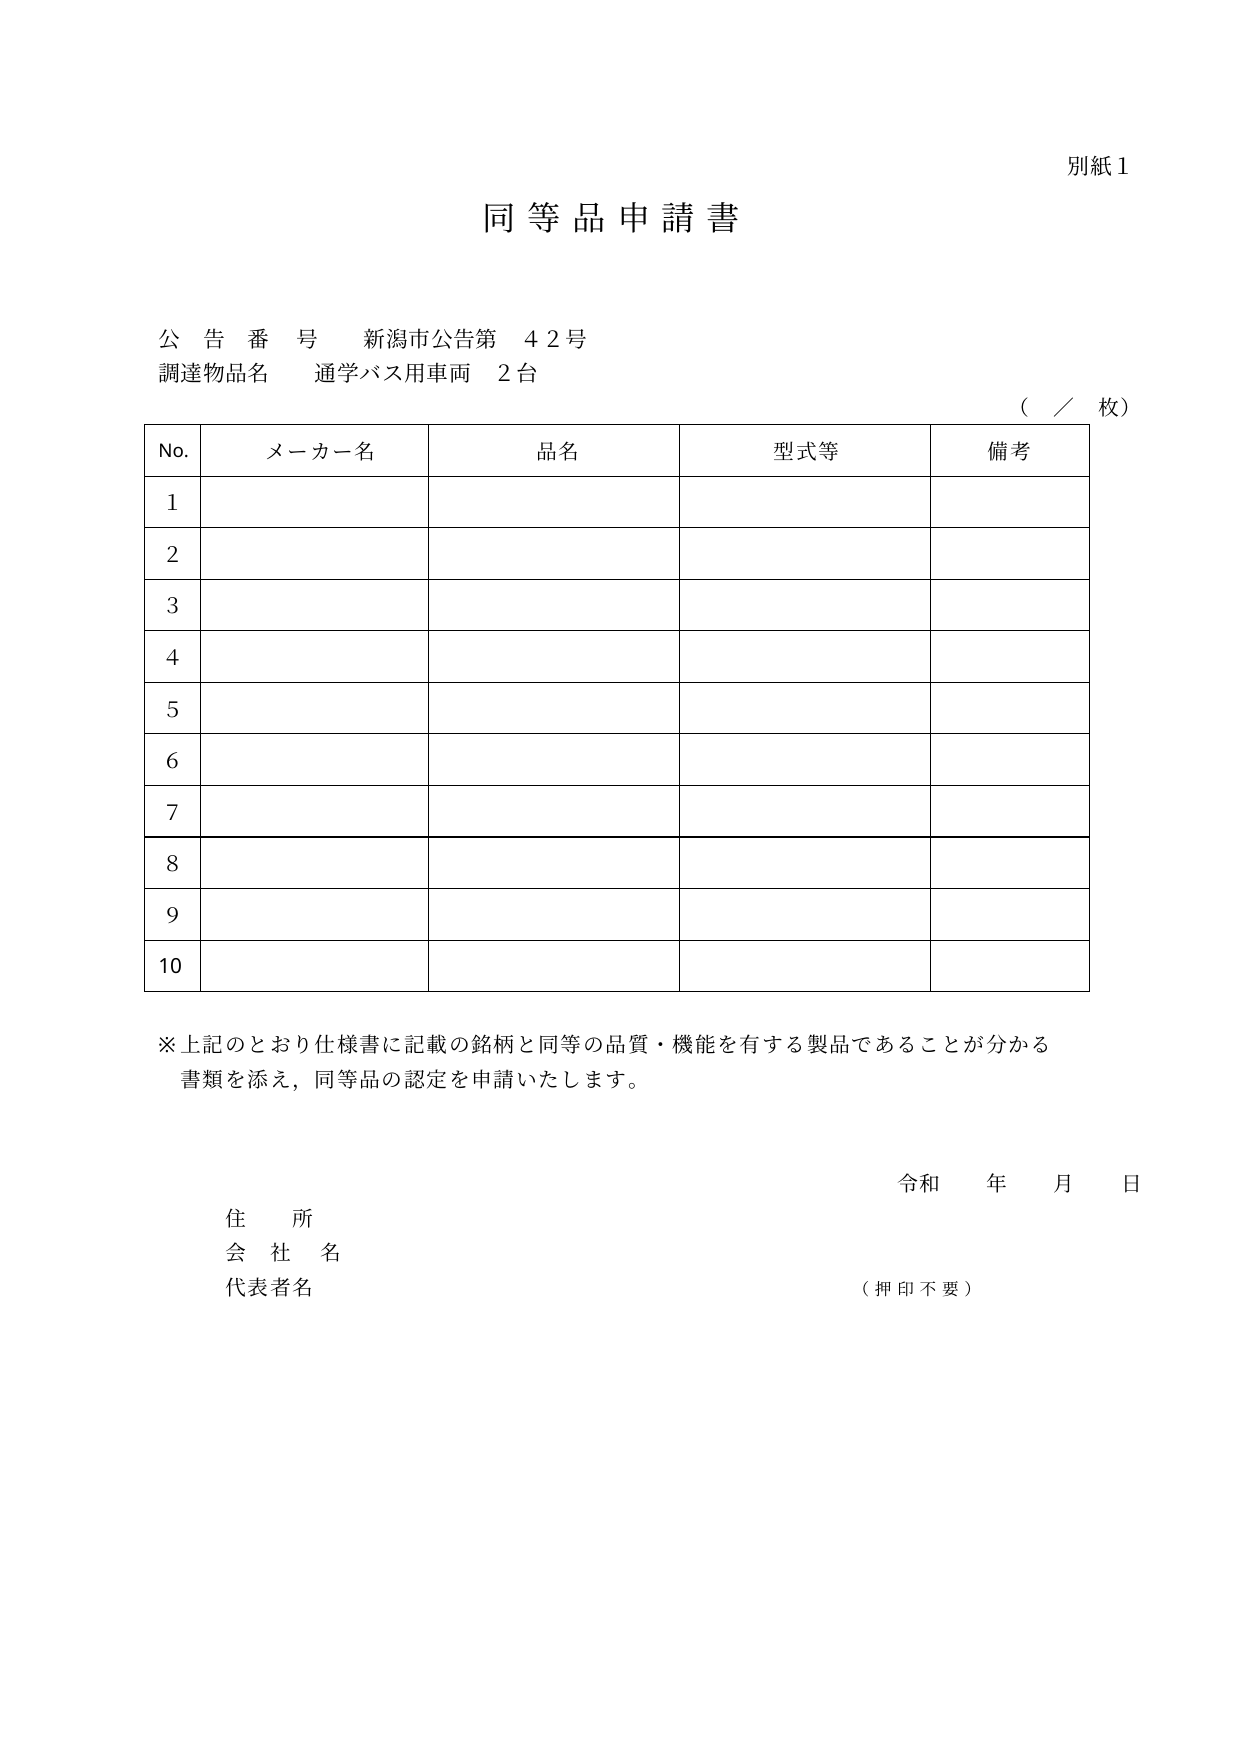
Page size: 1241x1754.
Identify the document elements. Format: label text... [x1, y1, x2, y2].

table_cell [680, 580, 930, 630]
table_cell [680, 734, 930, 785]
table_cell [931, 889, 1089, 939]
table_cell [201, 477, 428, 527]
table_cell 10 [145, 941, 200, 991]
table_cell [680, 838, 930, 888]
text 同等品申請書 [91, 182, 1143, 251]
table_cell [931, 786, 1089, 836]
table_header 備考 [931, 425, 1089, 476]
table_cell [931, 734, 1089, 785]
table_cell [931, 477, 1089, 527]
text 書類を添え，同等品の認定を申請いたします。 [91, 1061, 1143, 1096]
table_cell [201, 941, 428, 991]
table_cell ４ [145, 631, 200, 682]
table_cell [429, 734, 679, 785]
table_cell [931, 528, 1089, 579]
table_cell [429, 528, 679, 579]
table_header No. [145, 425, 200, 476]
text 住 所 [91, 1200, 1143, 1234]
table_cell [931, 941, 1089, 991]
table_header 品名 [429, 425, 679, 476]
table_cell [201, 683, 428, 733]
table_cell [931, 683, 1089, 733]
table_cell [201, 734, 428, 785]
table_cell ８ [145, 838, 200, 888]
table_header 型式等 [680, 425, 930, 476]
table_cell [680, 889, 930, 939]
table_cell [201, 580, 428, 630]
table_cell ３ [145, 580, 200, 630]
table_cell １ [145, 477, 200, 527]
table_cell [201, 889, 428, 939]
table_cell [680, 941, 930, 991]
table_cell [429, 631, 679, 682]
table_cell [429, 580, 679, 630]
table_cell [429, 786, 679, 836]
table_cell [429, 477, 679, 527]
table_cell [680, 786, 930, 836]
table_cell [931, 838, 1089, 888]
text 公告番号 新潟市公告第 ４２号 [91, 320, 1143, 355]
table_cell [429, 941, 679, 991]
table_cell [680, 528, 930, 579]
text 別紙１ [91, 147, 1135, 182]
table_cell ９ [145, 889, 200, 939]
table_cell ５ [145, 683, 200, 733]
table_cell [429, 889, 679, 939]
table_cell [201, 786, 428, 836]
text 会社名 [91, 1234, 1143, 1269]
text 調達物品名 通学バス用車両 ２台 [91, 355, 1143, 389]
table_cell [429, 838, 679, 888]
table_cell [201, 528, 428, 579]
text （ ／ 枚） [91, 389, 1143, 424]
table_cell [931, 631, 1089, 682]
table_cell [931, 580, 1089, 630]
table_cell [429, 683, 679, 733]
table_header メーカー名 [201, 425, 428, 476]
table_cell [201, 838, 428, 888]
table_cell ６ [145, 734, 200, 785]
table_cell ２ [145, 528, 200, 579]
text ※上記のとおり仕様書に記載の銘柄と同等の品質・機能を有する製品であることが分かる [91, 1027, 1143, 1061]
table_cell [680, 477, 930, 527]
table_cell [680, 683, 930, 733]
table_cell ７ [145, 786, 200, 836]
table_cell [680, 631, 930, 682]
text 令和 年 月 日 [91, 1165, 1143, 1200]
table_cell [201, 631, 428, 682]
text 代表者名 （押印不要） [91, 1269, 1143, 1303]
